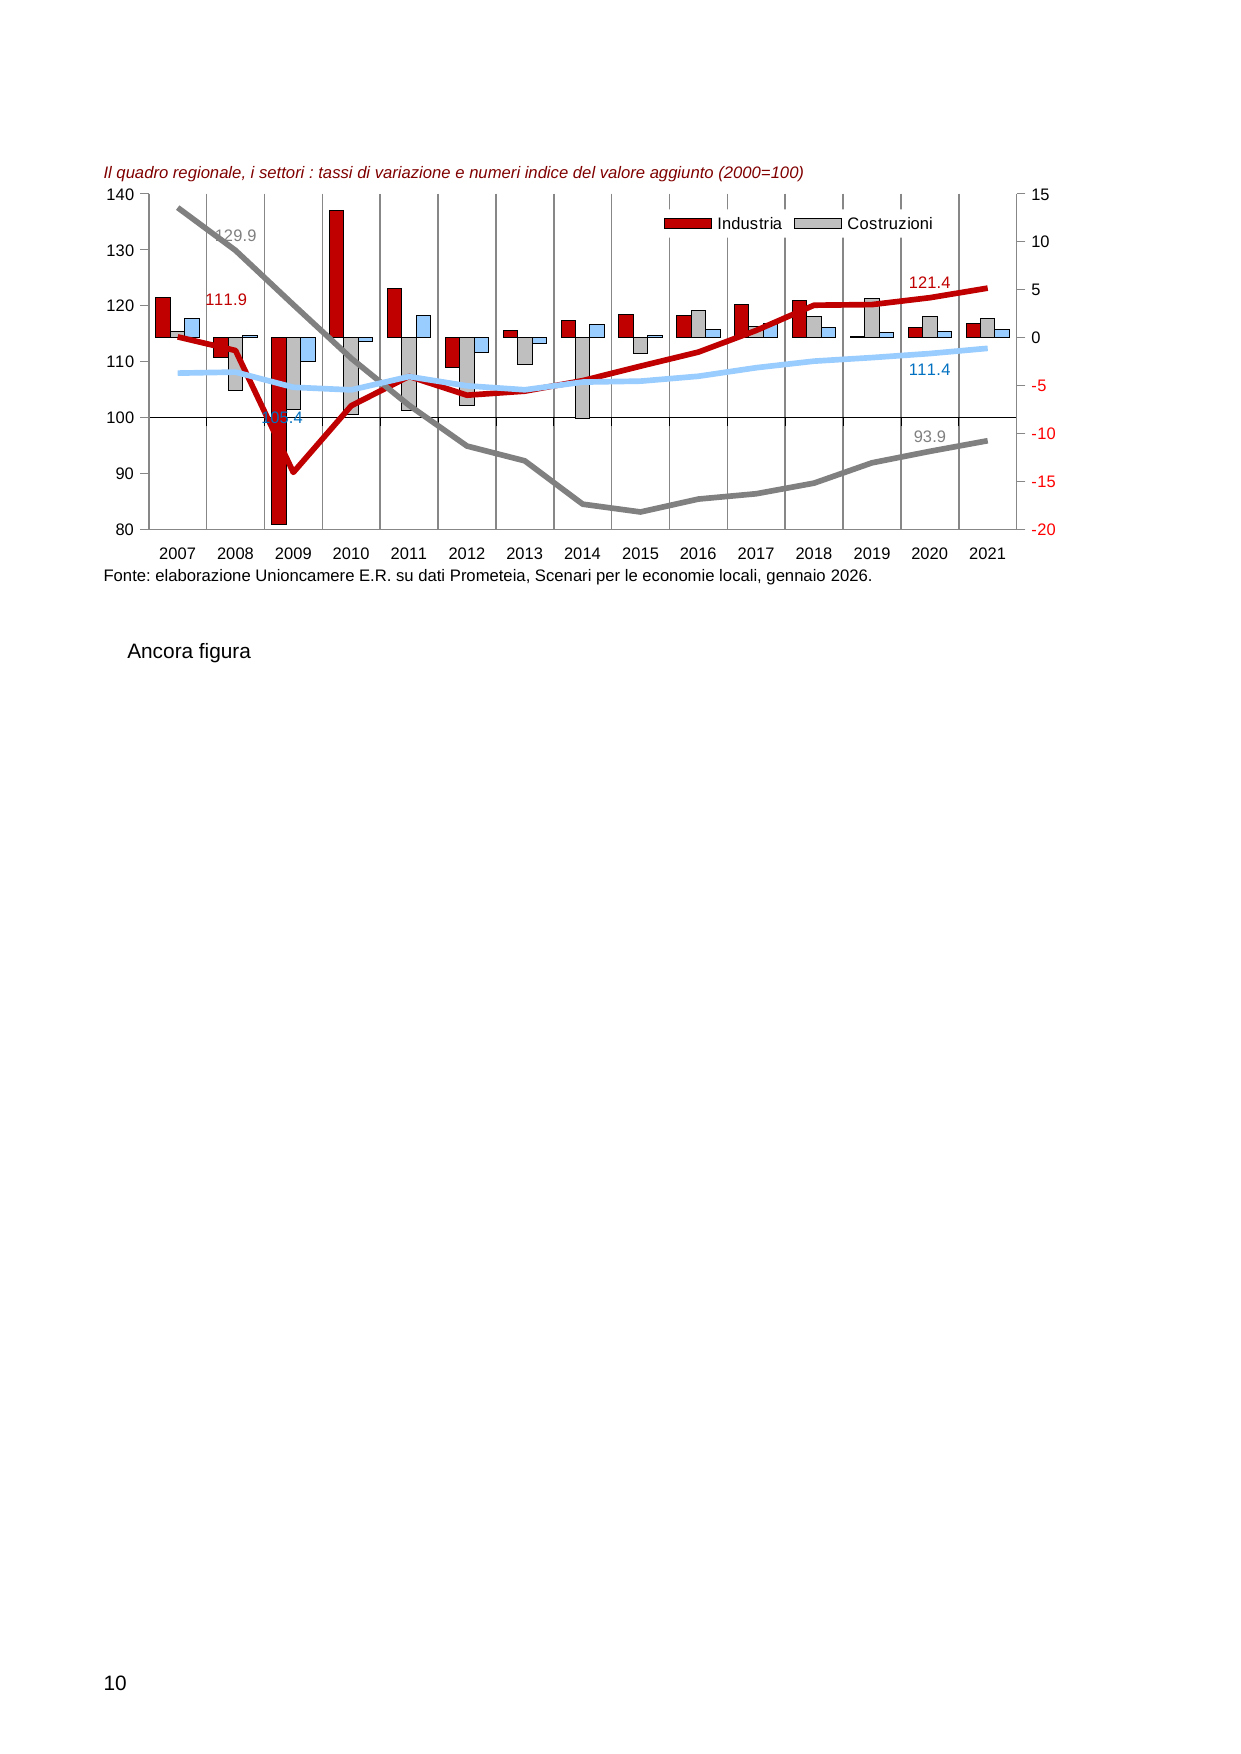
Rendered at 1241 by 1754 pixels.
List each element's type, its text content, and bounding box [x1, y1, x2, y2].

table_header Il quadro regionale, i settori : tassi di variazione e numeri indice del valore aggiunto (2000=100) Fonte: elaborazione Unioncamere E.R. su dati Prometeia, Scenari per le economie locali, gennaio 2020. [103, 163, 1078, 585]
text Ancora figura [103, 638, 1078, 663]
